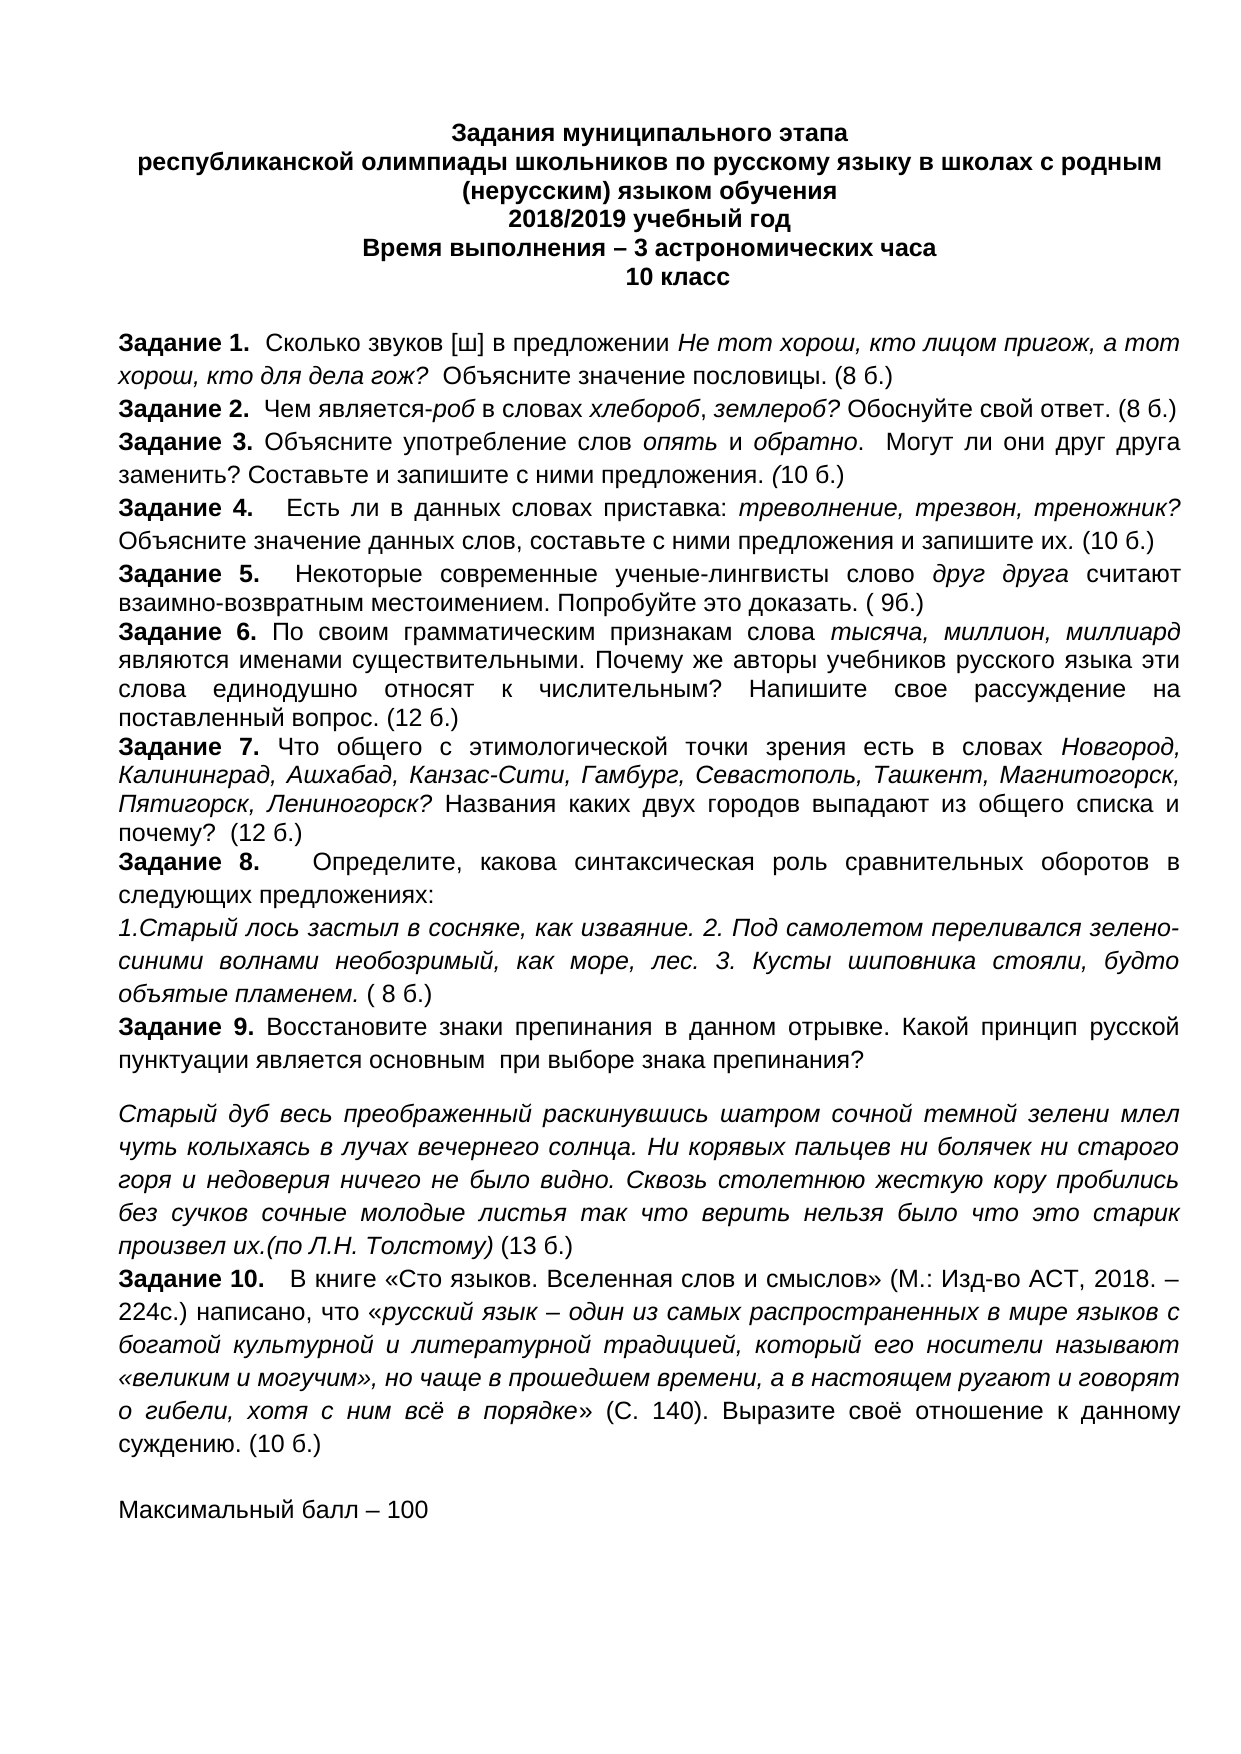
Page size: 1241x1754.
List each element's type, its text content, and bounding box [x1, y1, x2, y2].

text Задание 8. Определите, какова синтаксическая роль сравнительных оборотов в следующих предложениях: [118, 847, 1181, 908]
text Задание 2. Чем является-роб в словах хлебороб, землероб? Обоснуйте свой ответ. (8 б.) [118, 394, 1181, 423]
text Задание 5. Некоторые современные ученые-лингвисты слово друг друга считают взаимно-возвратным местоимением. Попробуйте это доказать. ( 9б.) [118, 559, 1181, 617]
text Задание 9. Восстановите знаки препинания в данном отрывке. Какой принцип русской пунктуации является основным при выборе знака препинания? [118, 1012, 1181, 1073]
text 2018/2019 учебный год [118, 204, 1181, 233]
text 10 класс [118, 262, 1181, 291]
text Задание 3. Объясните употребление слов опять и обратно. Могут ли они друг друга заменить? Составьте и запишите с ними предложения. (10 б.) [118, 427, 1181, 489]
text 1.Старый лось застыл в сосняке, как изваяние. 2. Под самолетом переливался зелено-синими волнами необозримый, как море, лес. 3. Кусты шиповника стояли, будто объятые пламенем. ( 8 б.) [118, 913, 1181, 1007]
text Задания муниципального этапа [118, 118, 1181, 147]
text Задание 10. В книге «Сто языков. Вселенная слов и смыслов» (М.: Изд-во АСТ, 2018. – 224с.) написано, что «русский язык – один из самых распространенных в мире языков с богатой культурной и литературной традицией, который его носители называют «великим и могучим», но чаще в прошедшем времени, а в настоящем ругают и говорят о гибели, хотя с ним всё в порядке» (С. 140). Выразите своё отношение к данному суждению. (10 б.) [118, 1264, 1181, 1458]
text Максимальный балл – 100 [118, 1495, 1181, 1524]
text Задание 4. Есть ли в данных словах приставка: треволнение, трезвон, треножник? Объясните значение данных слов, составьте с ними предложения и запишите их. (10 б.) [118, 493, 1181, 555]
text Задание 1. Сколько звуков [ш] в предложении Не тот хорош, кто лицом пригож, а тот хорош, кто для дела гож? Объясните значение пословицы. (8 б.) [118, 328, 1181, 390]
text республиканской олимпиады школьников по русскому языку в школах с родным (нерусским) языком обучения [118, 147, 1181, 204]
text Старый дуб весь преображенный раскинувшись шатром сочной темной зелени млел чуть колыхаясь в лучах вечернего солнца. Ни корявых пальцев ни болячек ни старого горя и недоверия ничего не было видно. Сквозь столетнюю жесткую кору пробились без сучков сочные молодые листья так что верить нельзя было что это старик произвел их.(по Л.Н. Толстому) (13 б.) [118, 1099, 1181, 1259]
text Задание 7. Что общего с этимологической точки зрения есть в словах Новгород, Калининград, Ашхабад, Канзас-Сити, Гамбург, Севастополь, Ташкент, Магнитогорск, Пятигорск, Лениногорск? Названия каких двух городов выпадают из общего списка и почему? (12 б.) [118, 732, 1181, 847]
text Время выполнения – 3 астрономических часа [118, 233, 1181, 262]
text Задание 6. По своим грамматическим признакам слова тысяча, миллион, миллиард являются именами существительными. Почему же авторы учебников русского языка эти слова единодушно относят к числительным? Напишите свое рассуждение на поставленный вопрос. (12 б.) [118, 617, 1181, 732]
